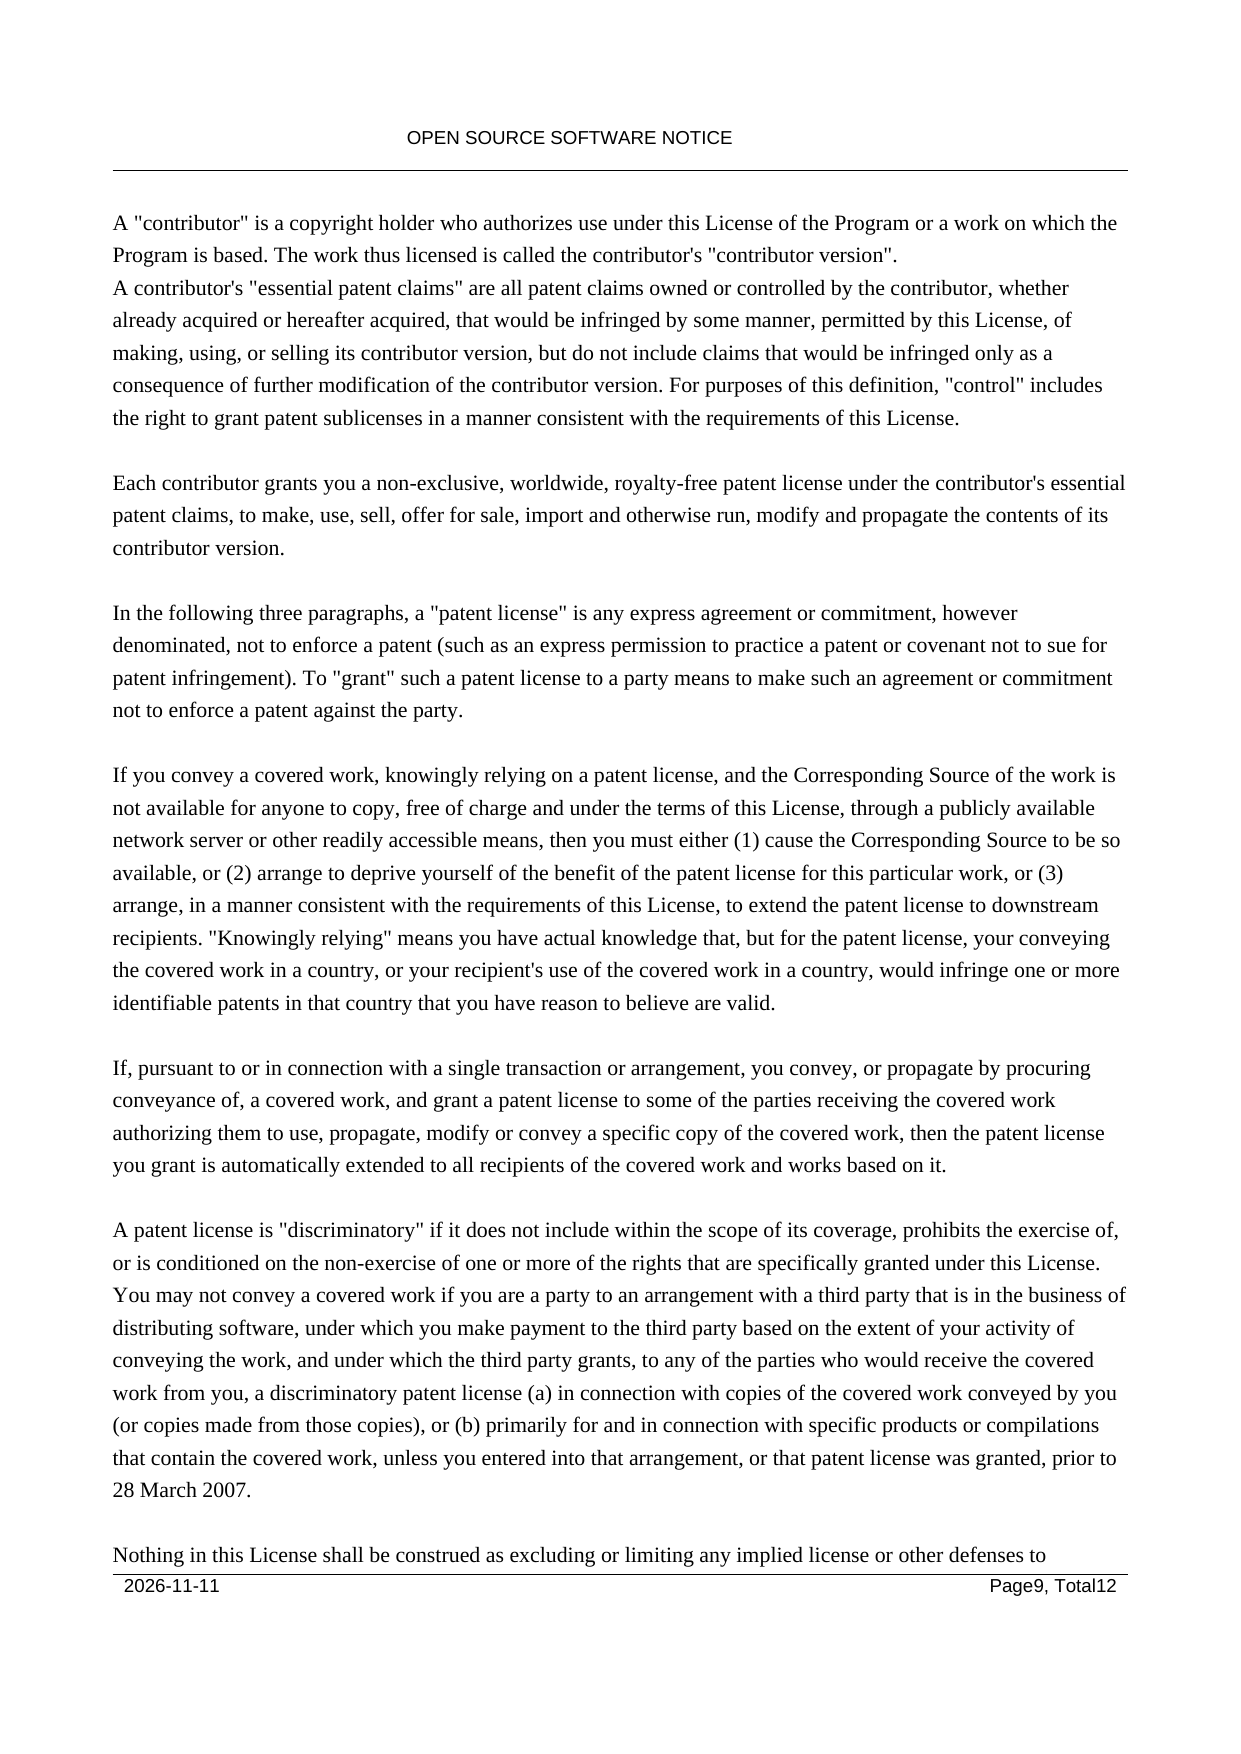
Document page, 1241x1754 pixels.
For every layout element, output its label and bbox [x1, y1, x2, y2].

text [112, 206, 1128, 1571]
